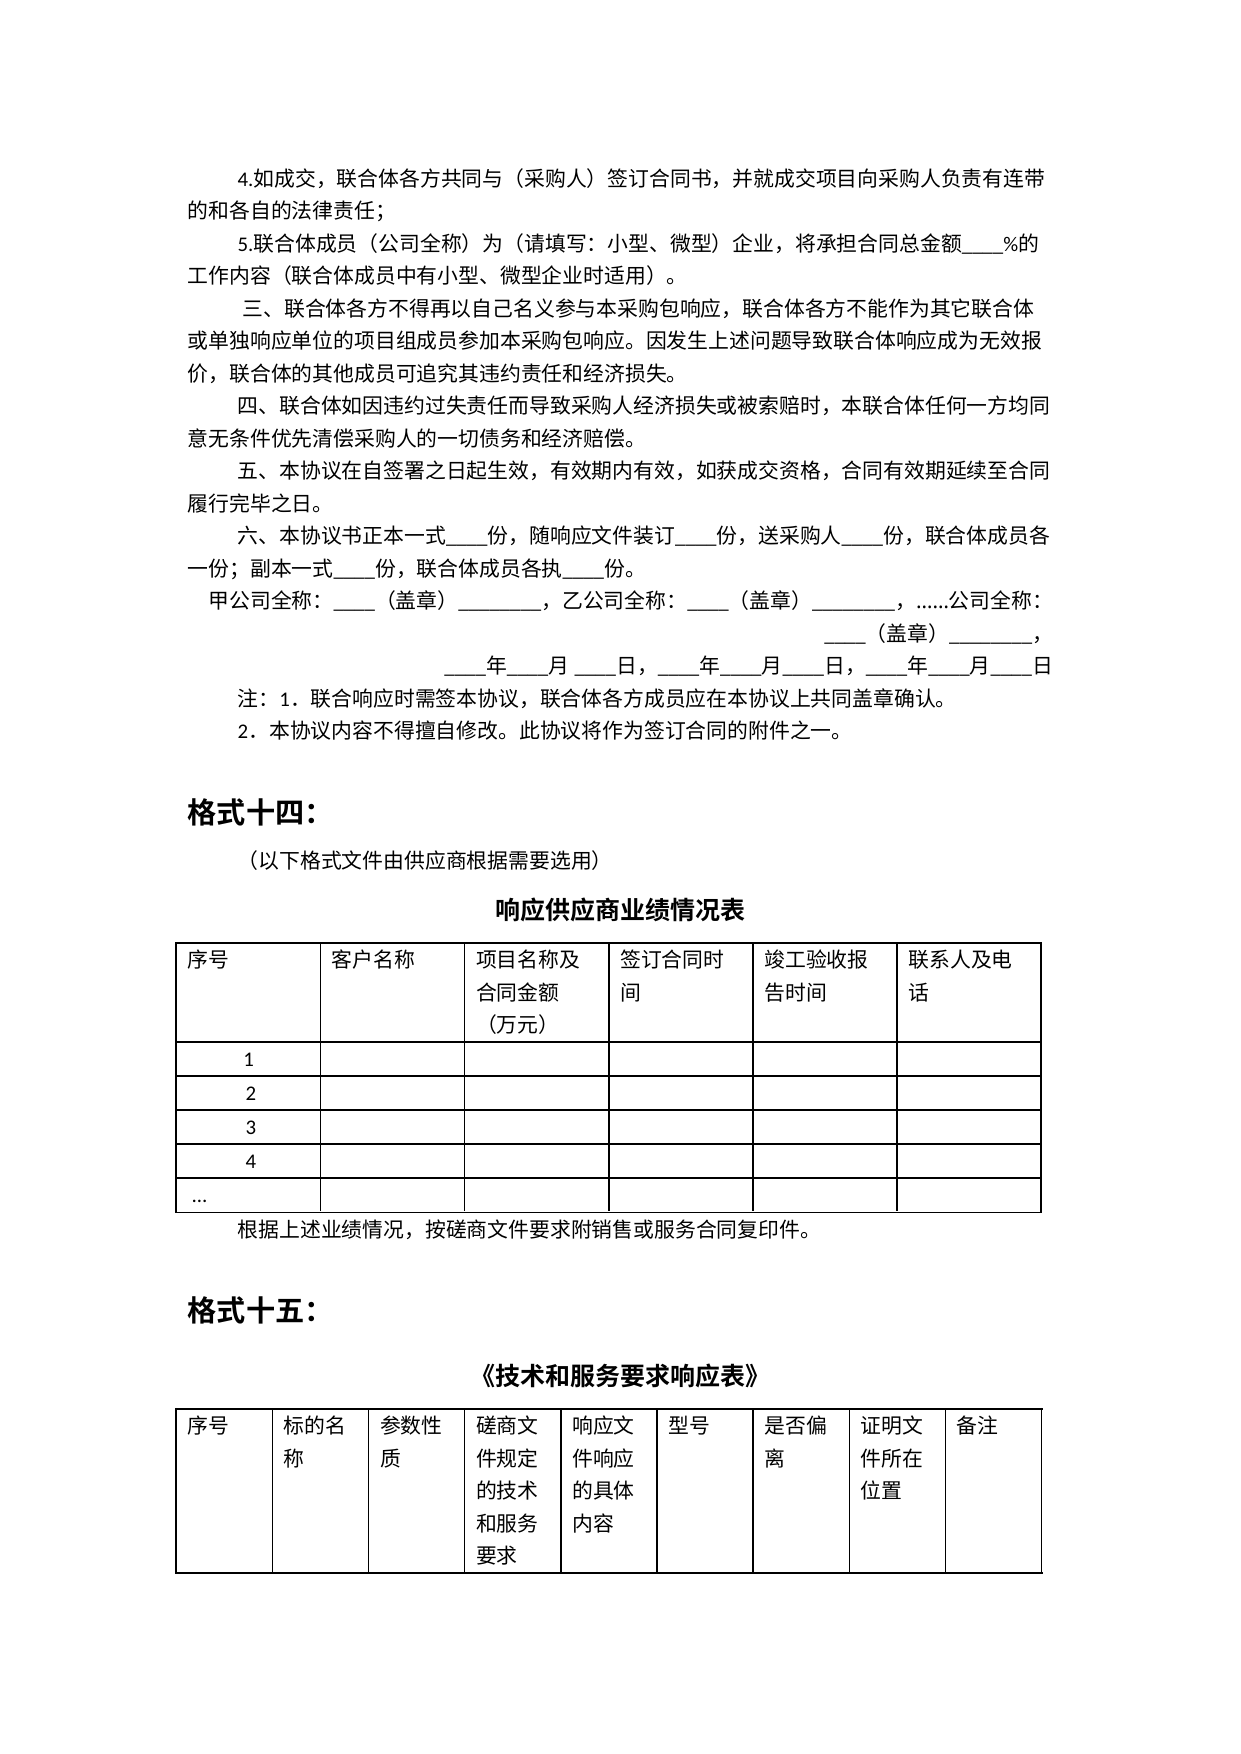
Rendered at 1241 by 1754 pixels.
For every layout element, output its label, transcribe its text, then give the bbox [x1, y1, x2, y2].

table_header 型号 [658, 1410, 752, 1572]
table_cell [465, 1111, 608, 1143]
text 根据上述业绩情况，按磋商文件要求附销售或服务合同复印件。 [187, 1213, 1053, 1245]
table_cell [754, 1145, 896, 1177]
text 四、联合体如因违约过失责任而导致采购人经济损失或被索赔时，本联合体任何一方均同意无条件优先清偿采购人的一切债务和经济赔偿。 [187, 389, 1053, 454]
table_cell 3 [177, 1111, 320, 1143]
table_cell [610, 1043, 752, 1075]
table_cell [754, 1179, 896, 1211]
table_cell [754, 1077, 896, 1109]
table_header 磋商文件规定的技术和服务要求 [465, 1410, 560, 1572]
table_cell [898, 1145, 1040, 1177]
text 注：1．联合响应时需签本协议，联合体各方成员应在本协议上共同盖章确认。 [187, 682, 1053, 714]
table_cell [754, 1043, 896, 1075]
table_header 项目名称及合同金额（万元） [465, 944, 608, 1041]
text 格式十五： [187, 1278, 1053, 1343]
table_header 响应文件响应的具体内容 [562, 1410, 656, 1572]
table_header 证明文件所在位置 [850, 1410, 945, 1572]
table_cell 1 [177, 1043, 320, 1075]
text 三、联合体各方不得再以自己名义参与本采购包响应，联合体各方不能作为其它联合体或单独响应单位的项目组成员参加本采购包响应。因发生上述问题导致联合体响应成为无效报价，联合体的其他成员可追究其违约责任和经济损失。 [187, 292, 1053, 389]
table_cell [321, 1077, 464, 1109]
table_cell [465, 1043, 608, 1075]
table_cell [610, 1179, 752, 1211]
table_cell [754, 1111, 896, 1143]
table_cell [465, 1077, 608, 1109]
text 格式十四： [187, 779, 1053, 844]
table_cell [465, 1145, 608, 1177]
table_header 竣工验收报告时间 [754, 944, 896, 1041]
table_cell [321, 1145, 464, 1177]
table_header 客户名称 [321, 944, 464, 1041]
table_cell [898, 1111, 1040, 1143]
table_header 标的名称 [273, 1410, 368, 1572]
text 甲公司全称：____（盖章）________，乙公司全称：____（盖章）________，……公司全称：____（盖章）________， [187, 584, 1053, 649]
text 2．本协议内容不得擅自修改。此协议将作为签订合同的附件之一。 [187, 714, 1053, 747]
table_cell 2 [177, 1077, 320, 1109]
table_header 是否偏离 [754, 1410, 849, 1572]
table_cell [898, 1043, 1040, 1075]
table_cell [321, 1179, 464, 1211]
text 响应供应商业绩情况表 [187, 877, 1053, 942]
text （以下格式文件由供应商根据需要选用） [187, 844, 1053, 877]
table_cell [610, 1111, 752, 1143]
text 4.如成交，联合体各方共同与（采购人）签订合同书，并就成交项目向采购人负责有连带的和各自的法律责任； [187, 162, 1053, 227]
table_cell [898, 1077, 1040, 1109]
text 六、本协议书正本一式____份，随响应文件装订____份，送采购人____份，联合体成员各一份；副本一式____份，联合体成员各执____份。 [187, 519, 1053, 584]
table_cell [610, 1145, 752, 1177]
table_header 联系人及电话 [898, 944, 1040, 1041]
table_cell … [177, 1179, 320, 1211]
table_cell [898, 1179, 1040, 1211]
table_cell [321, 1111, 464, 1143]
text 《技术和服务要求响应表》 [187, 1343, 1053, 1408]
table_cell 4 [177, 1145, 320, 1177]
table_header 序号 [177, 944, 320, 1041]
text 五、本协议在自签署之日起生效，有效期内有效，如获成交资格，合同有效期延续至合同履行完毕之日。 [187, 454, 1053, 519]
table_cell [321, 1043, 464, 1075]
table_cell [465, 1179, 608, 1211]
table_cell [610, 1077, 752, 1109]
table_header 参数性质 [369, 1410, 464, 1572]
text 5.联合体成员（公司全称）为（请填写：小型、微型）企业，将承担合同总金额____%的工作内容（联合体成员中有小型、微型企业时适用）。 [187, 227, 1053, 292]
text ____年____月 ____日，____年____月____日，____年____月____日 [187, 649, 1053, 682]
table_header 签订合同时间 [610, 944, 752, 1041]
table_header 序号 [177, 1410, 272, 1572]
table_header 备注 [946, 1410, 1041, 1572]
